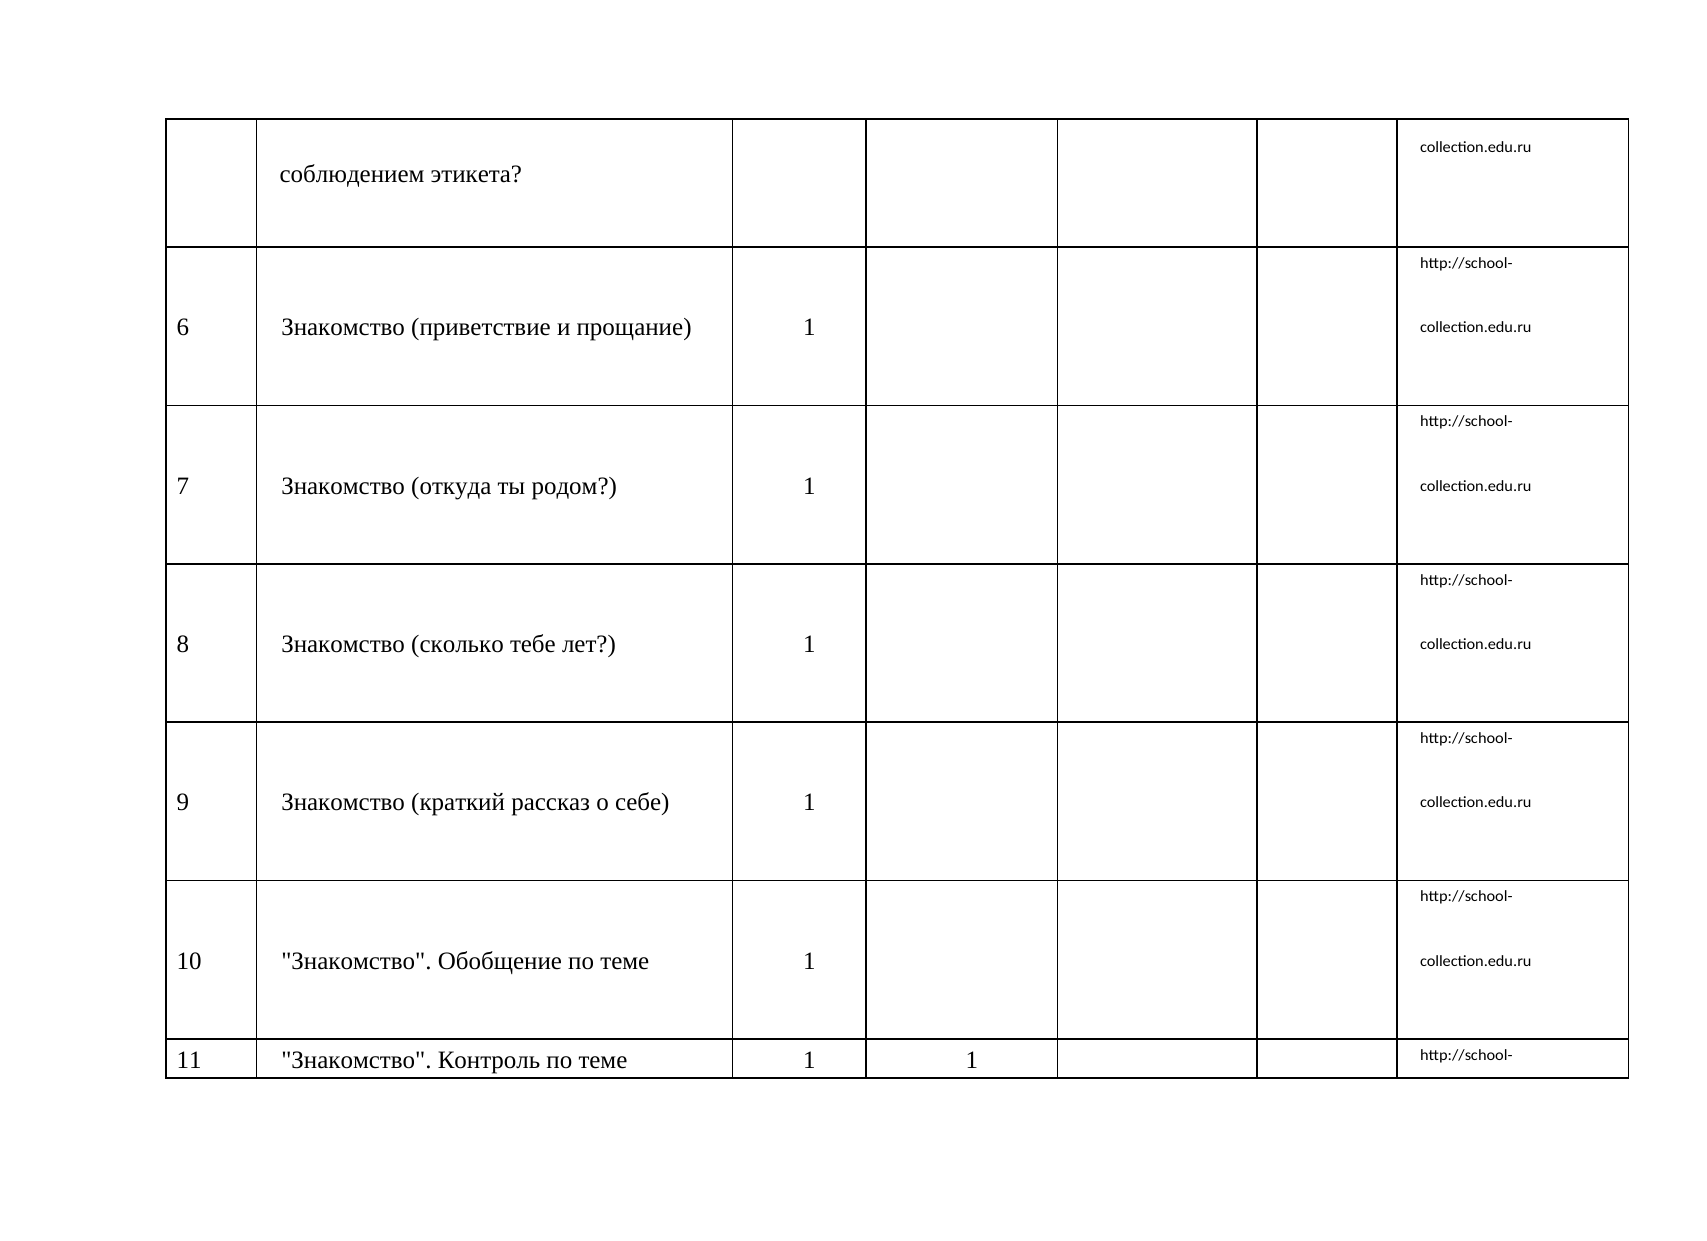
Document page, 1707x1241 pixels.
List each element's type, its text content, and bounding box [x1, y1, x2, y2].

table_cell [867, 723, 1057, 879]
table_cell Знакомство (приветствие и прощание) [257, 248, 732, 404]
table_cell [1058, 248, 1256, 404]
table_cell [867, 248, 1057, 404]
table_cell [1058, 723, 1256, 879]
table_cell [1258, 565, 1396, 721]
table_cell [257, 1040, 732, 1077]
table_cell "Знакомство". Обобщение по теме [257, 881, 732, 1038]
table_cell [1258, 881, 1396, 1038]
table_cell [1398, 120, 1628, 246]
table_cell [867, 881, 1057, 1038]
table_cell [1258, 723, 1396, 879]
table_cell Знакомство (сколько тебе лет?) [257, 565, 732, 721]
table_cell 1 [733, 565, 865, 721]
table_cell 9 [167, 723, 256, 879]
table_cell [867, 565, 1057, 721]
table_cell [1058, 881, 1256, 1038]
table_cell 1 [733, 1040, 865, 1077]
table_cell 1 [733, 881, 865, 1038]
table_cell Знакомство (краткий рассказ о себе) [257, 723, 732, 879]
table_cell http://school- collection.edu.ru [1398, 565, 1628, 721]
table_cell [1258, 120, 1396, 246]
table_cell 1 [733, 723, 865, 879]
table_cell 1 [867, 1040, 1057, 1077]
table_cell 6 [167, 248, 256, 404]
table_cell 1 [733, 248, 865, 404]
table_cell Знакомство (откуда ты родом?) [257, 406, 732, 563]
table_cell [867, 406, 1057, 563]
table_cell 5 [167, 120, 256, 246]
table_cell http://school- collection.edu.ru [1398, 248, 1628, 404]
table_cell http://school- collection.edu.ru [1398, 881, 1628, 1038]
table_cell [1058, 565, 1256, 721]
table_cell [1058, 406, 1256, 563]
table_cell 1 [733, 406, 865, 563]
table_cell [1258, 248, 1396, 404]
table_cell http://school- collection.edu.ru [1398, 406, 1628, 563]
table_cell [1398, 1040, 1628, 1077]
table_cell 8 [167, 565, 256, 721]
table_cell [1258, 406, 1396, 563]
table_cell [1058, 1040, 1256, 1077]
table_cell [1058, 120, 1256, 246]
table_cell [257, 120, 732, 246]
table_cell 10 [167, 881, 256, 1038]
table_cell 11 [167, 1040, 256, 1077]
table_cell [867, 120, 1057, 246]
table_cell 1 [733, 120, 865, 246]
table_cell 7 [167, 406, 256, 563]
table_cell [1258, 1040, 1396, 1077]
table_cell http://school- collection.edu.ru [1398, 723, 1628, 879]
